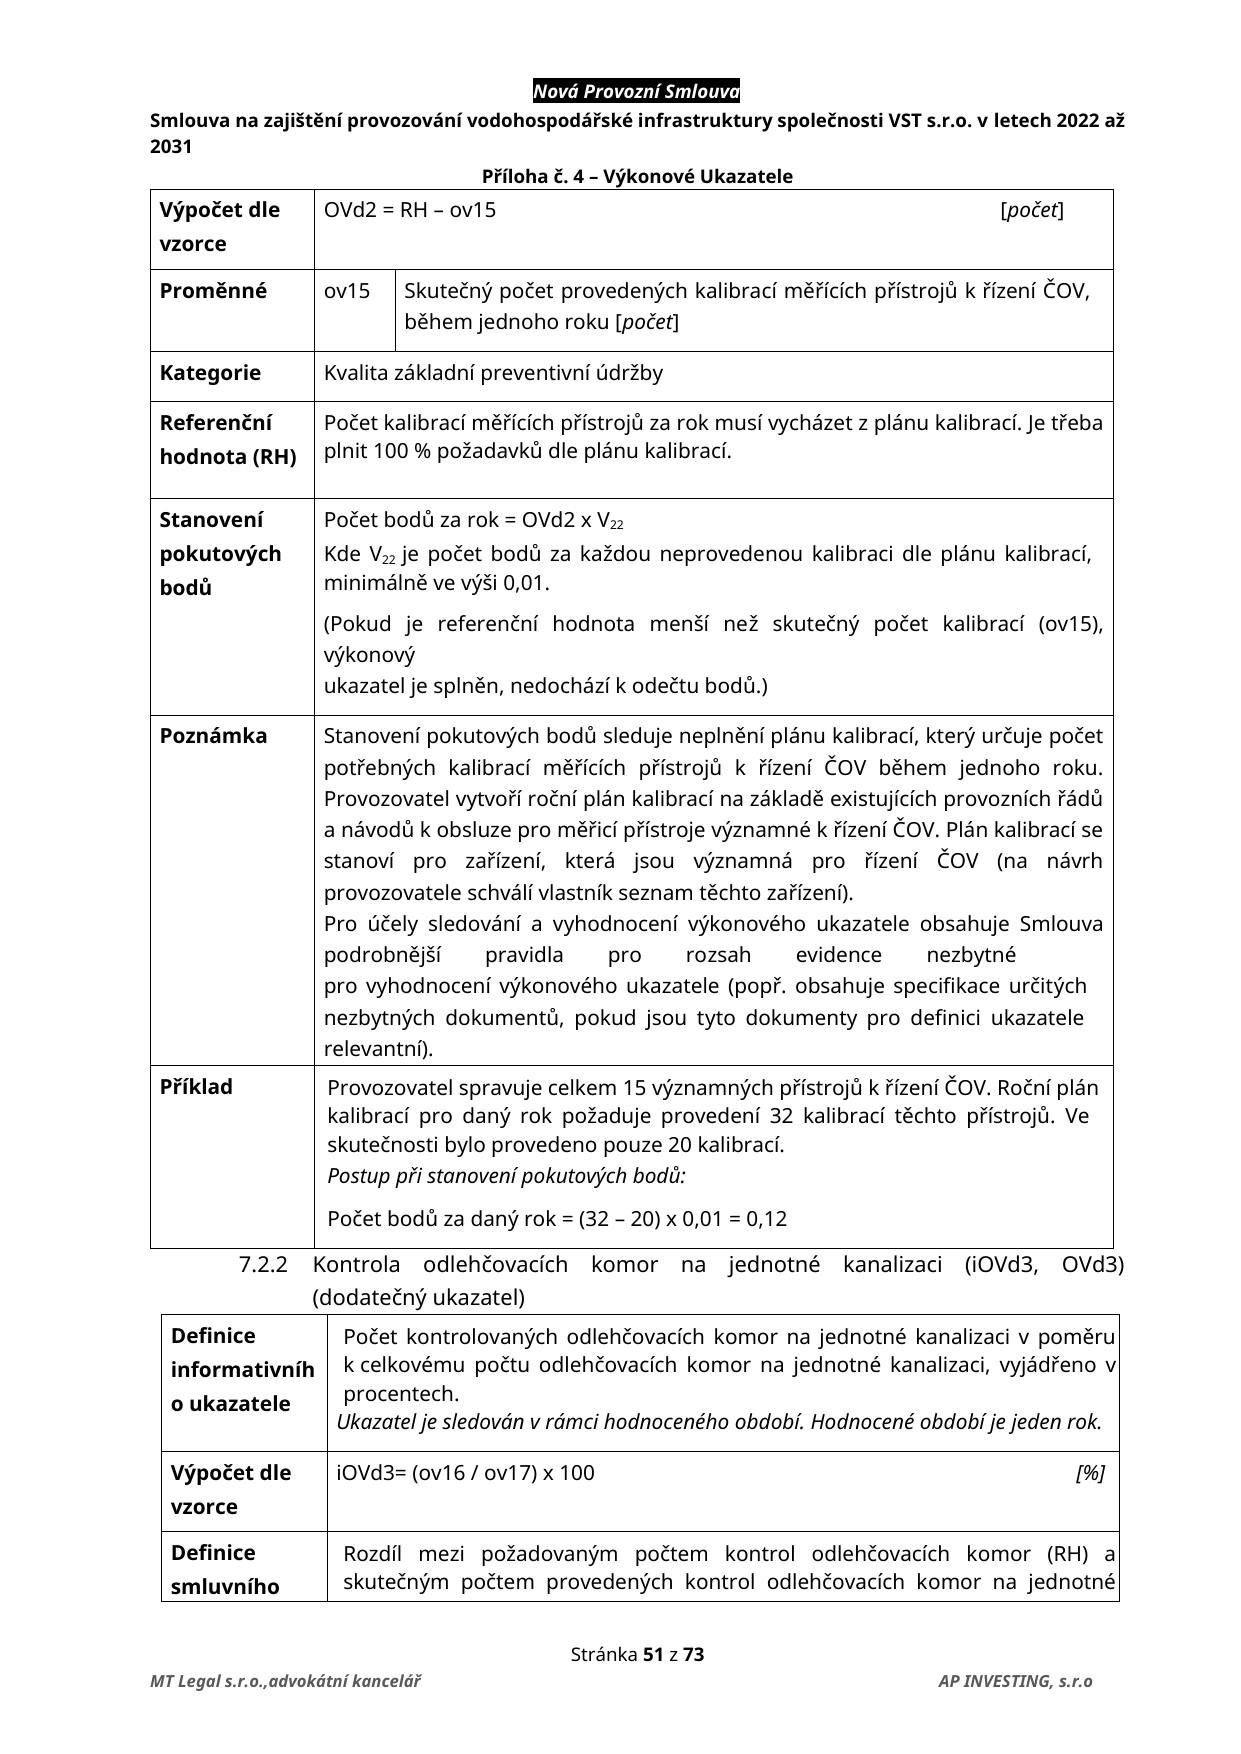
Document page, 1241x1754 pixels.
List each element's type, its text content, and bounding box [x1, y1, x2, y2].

table_cell Stanovení pokutových bodů sleduje neplnění plánu kalibrací, který určuje počet potřebných kalibrací měřících přístrojů k řízení ČOV během jednoho roku. Provozovatel vytvoří roční plán kalibrací na základě existujících provozních řádů a návodů k obsluze pro měřicí přístroje významné k řízení ČOV. Plán kalibrací se stanoví pro zařízení, která jsou významná pro řízení ČOV (na návrh provozovatele schválí vlastník seznam těchto zařízení). Pro účely sledování a vyhodnocení výkonového ukazatele obsahuje Smlouva podrobnější pravidla pro rozsah evidence nezbytné pro vyhodnocení výkonového ukazatele (popř. obsahuje specifikace určitých nezbytných dokumentů, pokud jsou tyto dokumenty pro definici ukazatele relevantní). [315, 716, 1113, 1065]
table_cell Stanovení pokutových bodů [151, 499, 314, 714]
table_cell Počet kalibrací měřících přístrojů za rok musí vycházet z plánu kalibrací. Je třeba plnit 100 % požadavků dle plánu kalibrací. [315, 402, 1113, 498]
table_cell Příklad [151, 1066, 314, 1248]
table_cell iOVd3= (ov16 / ov17) x 100 [%] [328, 1452, 1119, 1531]
table_cell Počet bodů za rok = OVd2 x V22 Kde V22 je počet bodů za každou neprovedenou kalibraci dle plánu kalibrací, minimálně ve výši 0,01. (Pokud je referenční hodnota menší než skutečný počet kalibrací (ov15), výkonový ukazatel je splněn, nedochází k odečtu bodů.) [315, 499, 1113, 714]
table_cell OVd2 = RH – ov15 [počet] [315, 190, 1113, 269]
table_cell Výpočet dle vzorce [162, 1452, 327, 1531]
table_cell Poznámka [151, 716, 314, 1065]
table_header Počet kontrolovaných odlehčovacích komor na jednotné kanalizaci v poměru k celkovému počtu odlehčovacích komor na jednotné kanalizaci, vyjádřeno v procentech. Ukazatel je sledován v rámci hodnoceného období. Hodnocené období je jeden rok. [328, 1315, 1119, 1451]
table_cell Výpočet dle vzorce [151, 190, 314, 269]
table_cell Proměnné [151, 270, 314, 351]
table_cell Provozovatel spravuje celkem 15 významných přístrojů k řízení ČOV. Roční plán kalibrací pro daný rok požaduje provedení 32 kalibrací těchto přístrojů. Ve skutečnosti bylo provedeno pouze 20 kalibrací. Postup při stanovení pokutových bodů: Počet bodů za daný rok = (32 – 20) x 0,01 = 0,12 [315, 1066, 1113, 1248]
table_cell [328, 1532, 1119, 1601]
table_cell ov15 [315, 270, 395, 351]
table_cell Kategorie [151, 352, 314, 401]
table_header Definice informativního ukazatele [162, 1315, 327, 1451]
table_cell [162, 1532, 327, 1601]
table_cell Skutečný počet provedených kalibrací měřících přístrojů k řízení ČOV, během jednoho roku [počet] [396, 270, 1113, 351]
table_cell Kvalita základní preventivní údržby [315, 352, 1113, 401]
subtitle Kontrola odlehčovacích komor na jednotné kanalizaci (iOVd3, OVd3) (dodatečný ukazatel) [239, 1249, 1125, 1311]
table_cell Referenční hodnota (RH) [151, 402, 314, 498]
